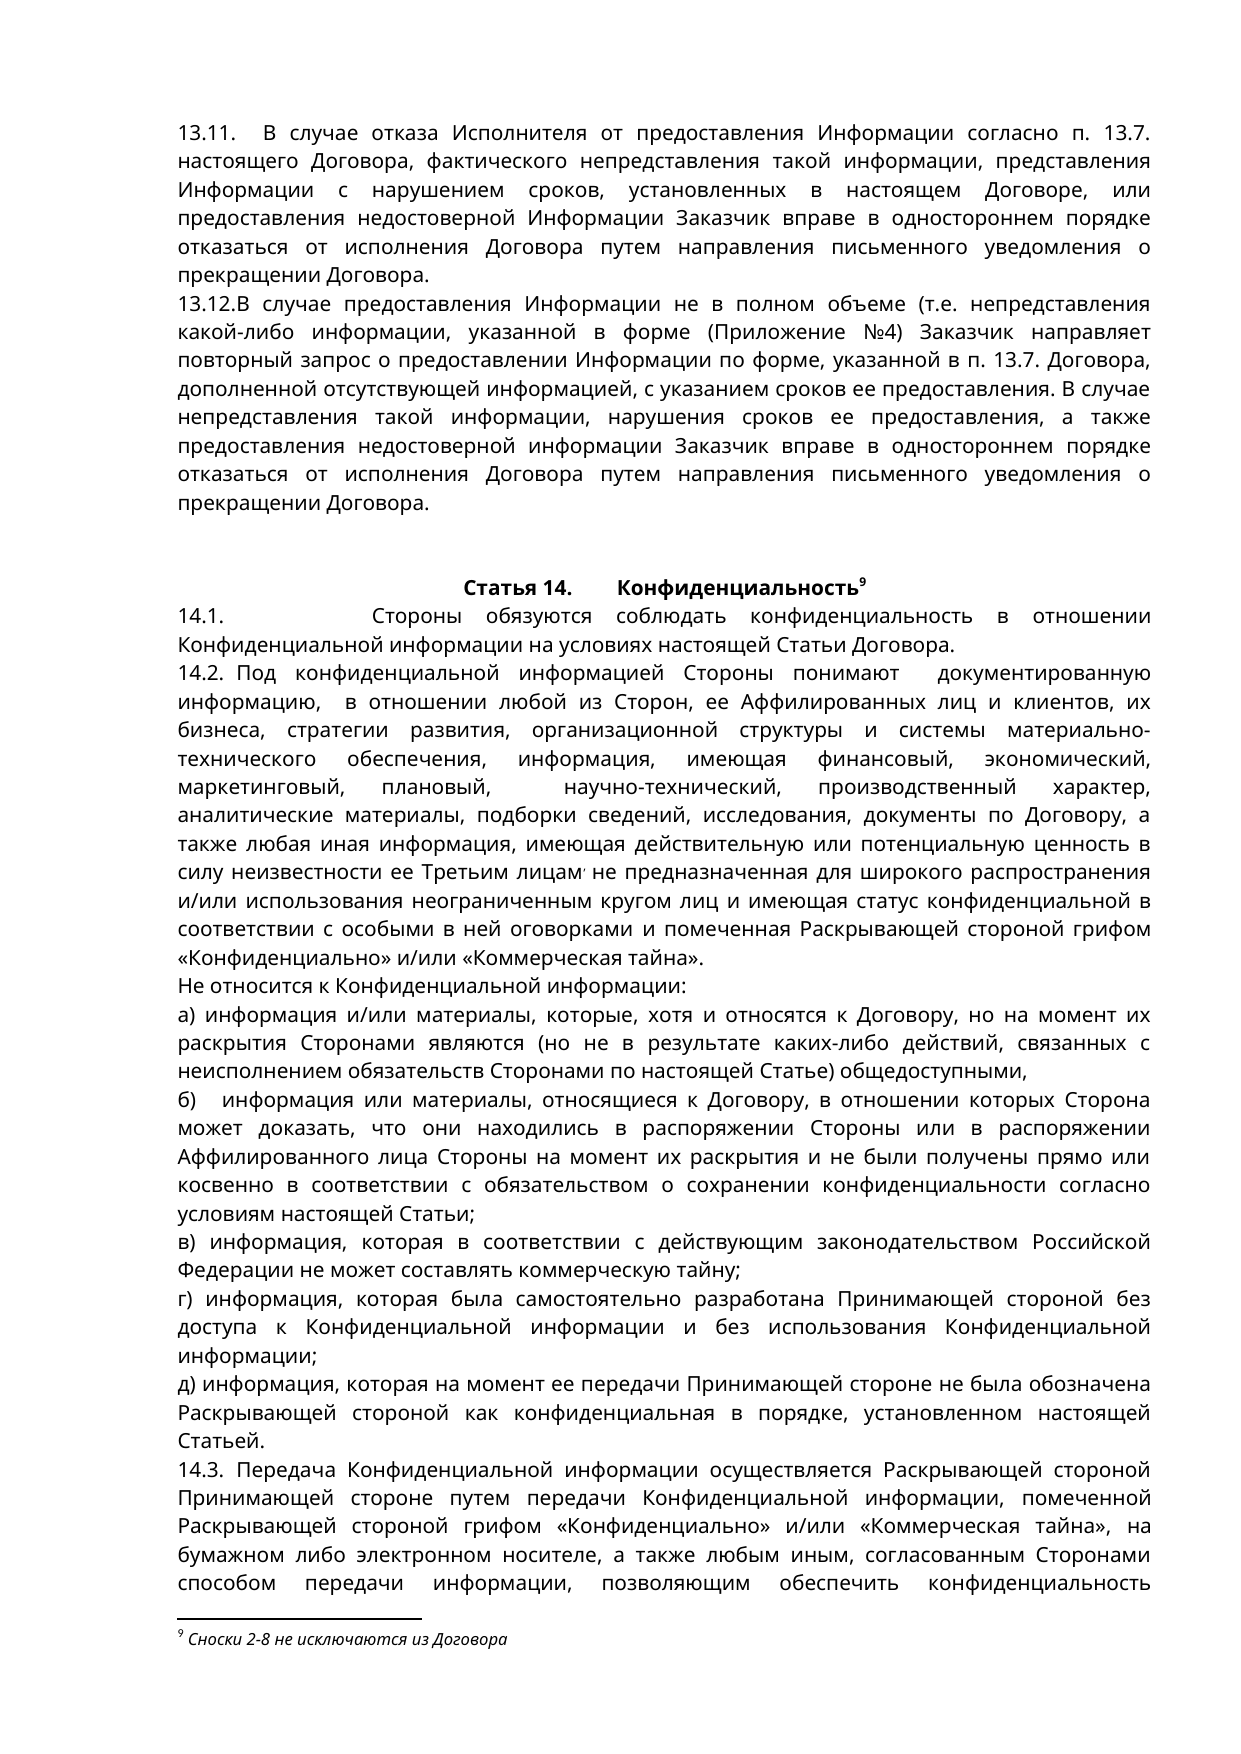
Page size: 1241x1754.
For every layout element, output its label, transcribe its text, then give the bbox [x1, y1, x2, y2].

list Стороны обязуются соблюдать конфиденциальность в отношении Конфиденциальной информации на условиях настоящей Статьи Договора. [177, 602, 1152, 658]
text а) информация и/или материалы, которые, хотя и относятся к Договору, но на момент их раскрытия Сторонами являются (но не в результате каких-либо действий, связанных с неисполнением обязательств Сторонами по настоящей Статье) общедоступными, [177, 1000, 1152, 1085]
text в) информация, которая в соответствии с действующим законодательством Российской Федерации не может составлять коммерческую тайну; [177, 1227, 1152, 1284]
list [177, 1455, 1152, 1597]
subtitle Конфиденциальность [177, 573, 1152, 602]
list В случае отказа Исполнителя от предоставления Информации согласно п. 13.7. настоящего Договора, фактического непредставления такой информации, представления Информации с нарушением сроков, установленных в настоящем Договоре, или предоставления недостоверной Информации Заказчик вправе в одностороннем порядке отказаться от исполнения Договора путем направления письменного уведомления о прекращении Договора. [177, 118, 1152, 289]
list В случае предоставления Информации не в полном объеме (т.е. непредставления какой-либо информации, указанной в форме (Приложение №4) Заказчик направляет повторный запрос о предоставлении Информации по форме, указанной в п. 13.7. Договора, дополненной отсутствующей информацией, с указанием сроков ее предоставления. В случае непредставления такой информации, нарушения сроков ее предоставления, а также предоставления недостоверной информации Заказчик вправе в одностороннем порядке отказаться от исполнения Договора путем направления письменного уведомления о прекращении Договора. [177, 289, 1152, 516]
text Не относится к Конфиденциальной информации: [177, 971, 1152, 1000]
text б) информация или материалы, относящиеся к Договору, в отношении которых Сторона может доказать, что они находились в распоряжении Стороны или в распоряжении Аффилированного лица Стороны на момент их раскрытия и не были получены прямо или косвенно в соответствии с обязательством о сохранении конфиденциальности согласно условиям настоящей Статьи; [177, 1085, 1152, 1227]
list Под конфиденциальной информацией Стороны понимают документированную информацию, в отношении любой из Сторон, ее Аффилированных лиц и клиентов, их бизнеса, стратегии развития, организационной структуры и системы материально-технического обеспечения, информация, имеющая финансовый, экономический, маркетинговый, плановый, научно-технический, производственный характер, аналитические материалы, подборки сведений, исследования, документы по Договору, а также любая иная информация, имеющая действительную или потенциальную ценность в силу неизвестности ее Третьим лицам, не предназначенная для широкого распространения и/или использования неограниченным кругом лиц и имеющая статус конфиденциальной в соответствии с особыми в ней оговорками и помеченная Раскрывающей стороной грифом «Конфиденциально» и/или «Коммерческая тайна». [177, 658, 1152, 971]
text г) информация, которая была самостоятельно разработана Принимающей стороной без доступа к Конфиденциальной информации и без использования Конфиденциальной информации; [177, 1284, 1152, 1369]
text д) информация, которая на момент ее передачи Принимающей стороне не была обозначена Раскрывающей стороной как конфиденциальная в порядке, установленном настоящей Статьей. [177, 1369, 1152, 1455]
